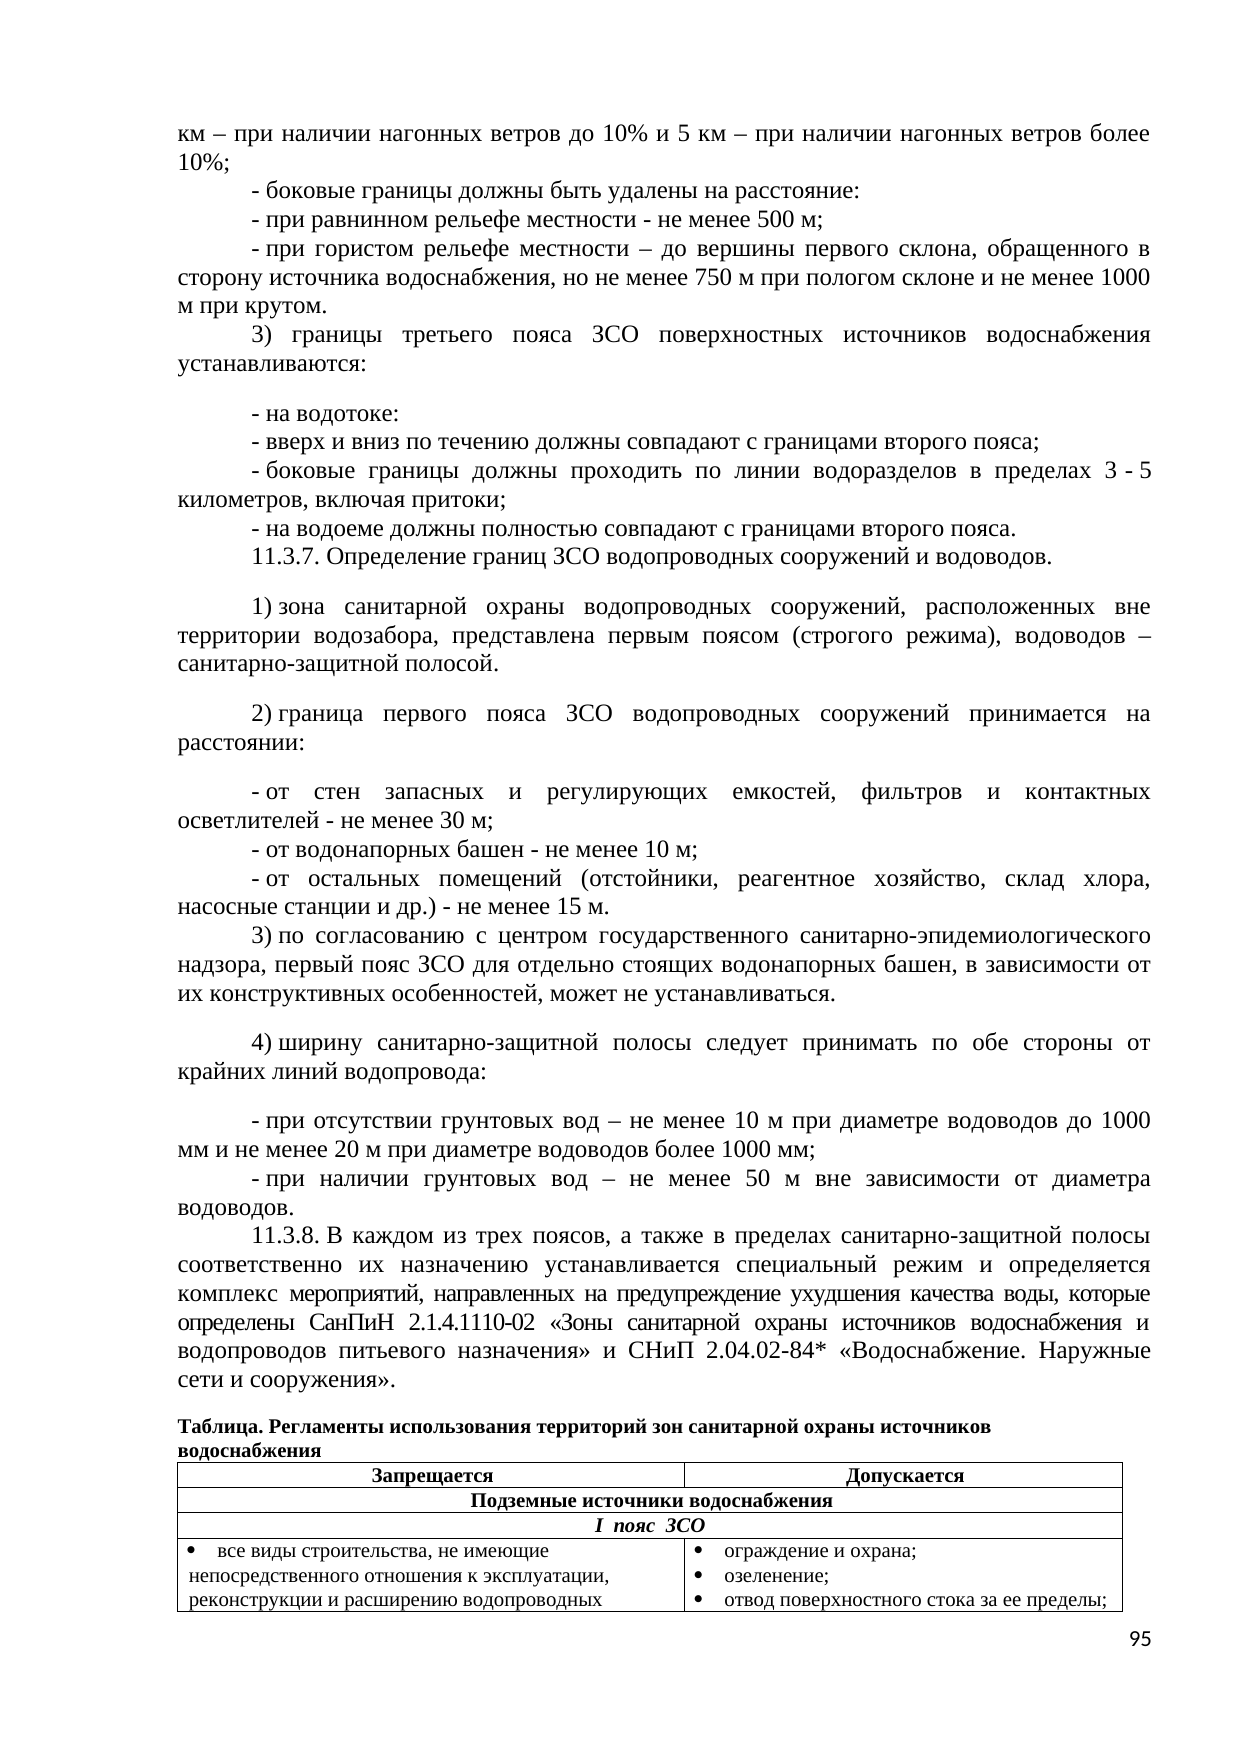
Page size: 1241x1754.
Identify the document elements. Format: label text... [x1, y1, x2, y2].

table_header Запрещается [178, 1463, 684, 1487]
list - боковые границы должны быть удалены на расстояние: [177, 176, 1152, 204]
list - при отсутствии грунтовых вод – не менее 10 м при диаметре водоводов до 1000 мм и не менее 20 м при диаметре водоводов более 1000 мм; [177, 1106, 1152, 1163]
list - на водоеме должны полностью совпадают с границами второго пояса. [177, 513, 1152, 541]
list - вверх и вниз по течению должны совпадают с границами второго пояса; [177, 426, 1152, 455]
list - боковые границы должны проходить по линии водоразделов в пределах 3 - 5 километров, включая притоки; [177, 455, 1152, 513]
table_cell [178, 1539, 684, 1611]
text Таблица. Регламенты использования территорий зон санитарной охраны источников водоснабжения [177, 1414, 1124, 1462]
text 3) по согласованию с центром государственного санитарно-эпидемиологического надзора, первый пояс ЗСО для отдельно стоящих водонапорных башен, в зависимости от их конструктивных особенностей, может не устанавливаться. [177, 920, 1152, 1006]
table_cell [685, 1539, 1122, 1611]
text 11.3.8. В каждом из трех поясов, а также в пределах санитарно-защитной полосы соответственно их назначению устанавливается специальный режим и определяется комплекс мероприятий, направленных на предупреждение ухудшения качества воды, которые определены СанПиН 2.1.4.1110-02 «Зоны санитарной охраны источников водоснабжения и водопроводов питьевого назначения» и СНиП 2.04.02-84* «Водоснабжение. Наружные сети и сооружения». [177, 1221, 1152, 1393]
list - на водотоке: [177, 398, 1152, 426]
list - от водонапорных башен - не менее 10 м; [177, 834, 1152, 863]
table_header Допускается [685, 1463, 1122, 1487]
table_cell I пояс ЗСО [178, 1513, 1122, 1537]
list - от стен запасных и регулирующих емкостей, фильтров и контактных осветлителей - не менее 30 м; [177, 776, 1152, 834]
text 3) границы третьего пояса ЗСО поверхностных источников водоснабжения устанавливаются: [177, 319, 1152, 377]
list - при гористом рельефе местности – до вершины первого склона, обращенного в сторону источника водоснабжения, но не менее 750 м при пологом склоне и не менее 1000 м при крутом. [177, 233, 1152, 319]
table_cell Подземные источники водоснабжения [178, 1488, 1122, 1512]
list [177, 118, 1152, 176]
list - при наличии грунтовых вод – не менее 50 м вне зависимости от диаметра водоводов. [177, 1163, 1152, 1221]
list - от остальных помещений (отстойники, реагентное хозяйство, склад хлора, насосные станции и др.) - не менее 15 м. [177, 863, 1152, 920]
text 11.3.7. Определение границ ЗСО водопроводных сооружений и водоводов. [177, 541, 1152, 570]
text 4) ширину санитарно-защитной полосы следует принимать по обе стороны от крайних линий водопровода: [177, 1027, 1152, 1085]
list - при равнинном рельефе местности - не менее 500 м; [177, 204, 1152, 233]
text 2) граница первого пояса ЗСО водопроводных сооружений принимается на расстоянии: [177, 698, 1152, 756]
text 1) зона санитарной охраны водопроводных сооружений, расположенных вне территории водозабора, представлена первым поясом (строгого режима), водоводов – санитарно-защитной полосой. [177, 591, 1152, 677]
